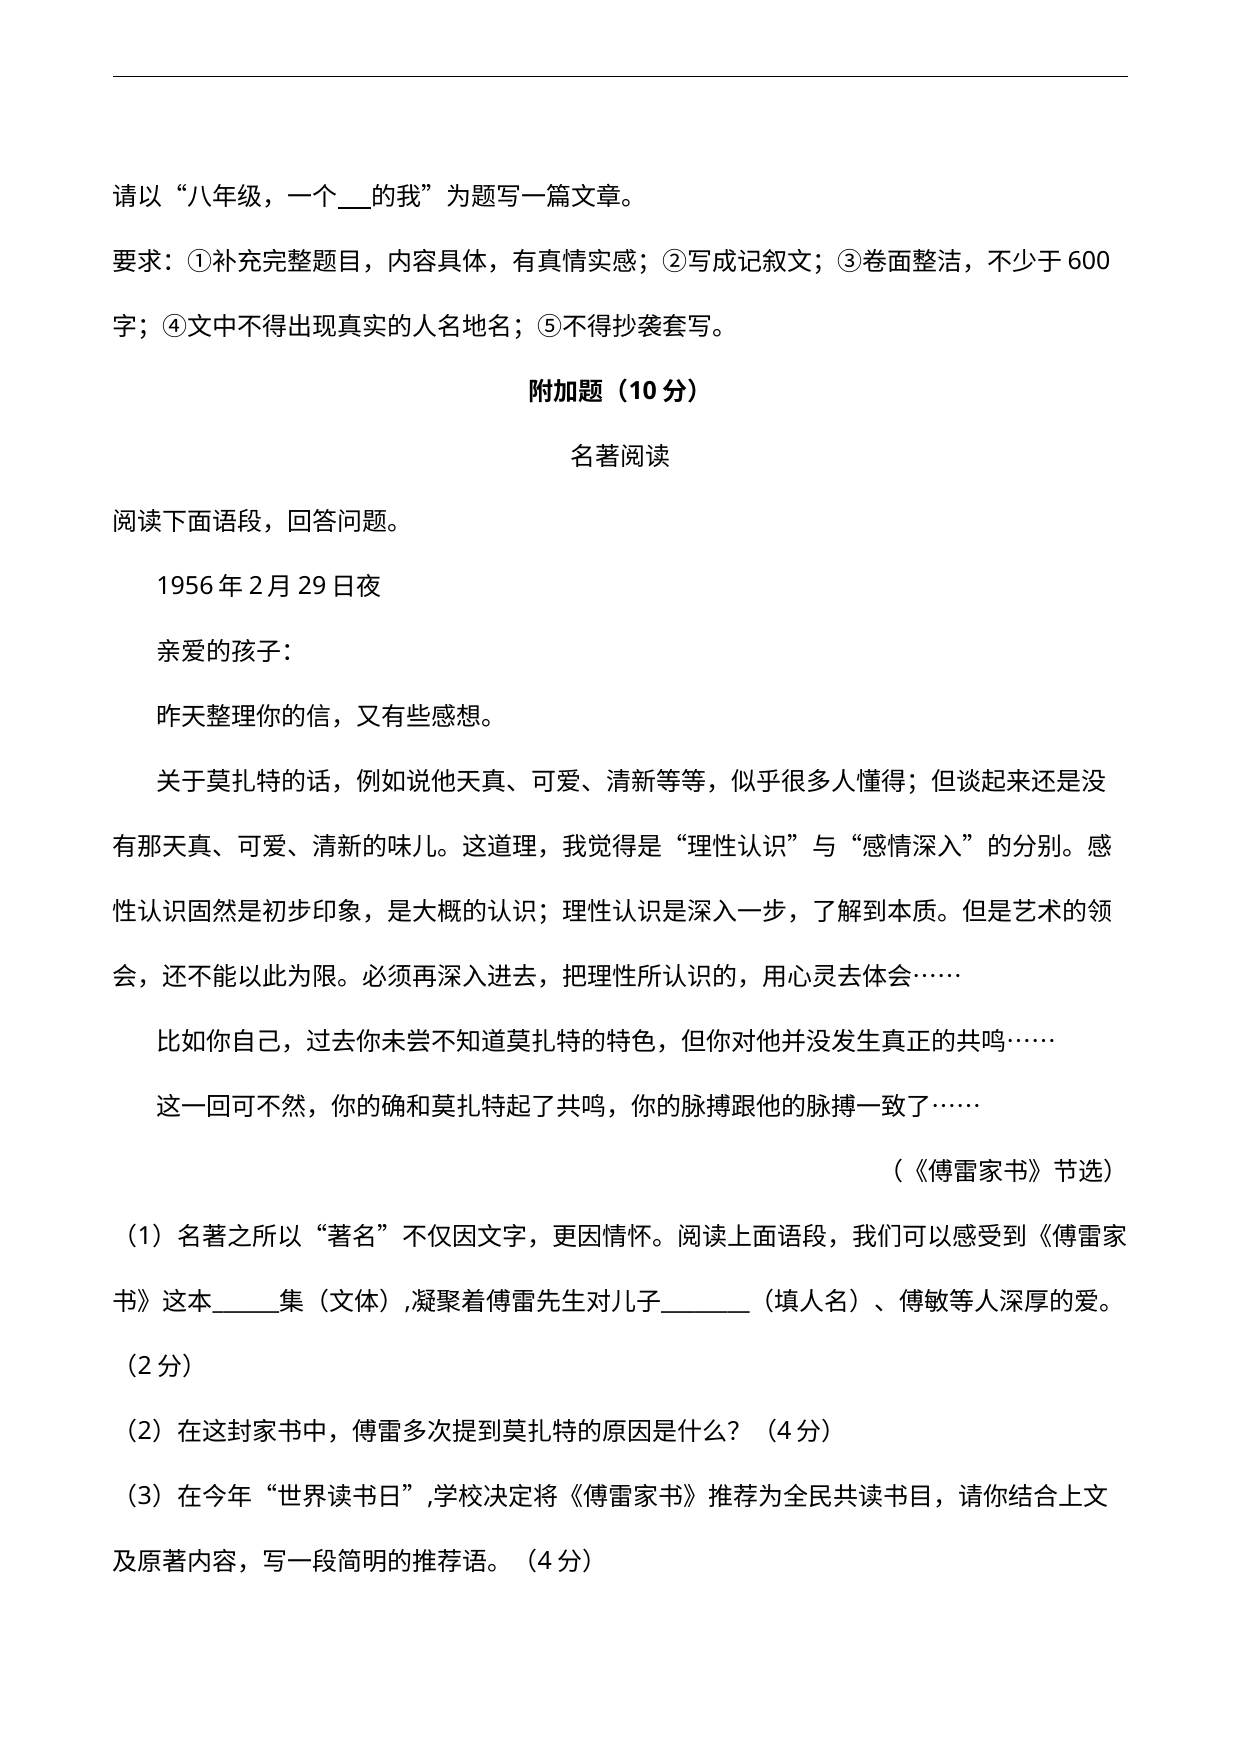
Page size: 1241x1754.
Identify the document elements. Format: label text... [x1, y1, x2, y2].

text 要求：①补充完整题目，内容具体，有真情实感；②写成记叙文；③卷面整洁，不少于600字；④文中不得出现真实的人名地名；⑤不得抄袭套写。 [112, 227, 1128, 357]
text 关于莫扎特的话，例如说他天真、可爱、清新等等，似乎很多人懂得；但谈起来还是没有那天真、可爱、清新的味儿。这道理，我觉得是“理性认识”与“感情深入”的分别。感性认识固然是初步印象，是大概的认识；理性认识是深入一步，了解到本质。但是艺术的领会，还不能以此为限。必须再深入进去，把理性所认识的，用心灵去体会…… [112, 747, 1128, 1007]
text （《傅雷家书》节选） [112, 1137, 1128, 1202]
text 这一回可不然，你的确和莫扎特起了共鸣，你的脉搏跟他的脉搏一致了…… [112, 1072, 1128, 1137]
text （1）名著之所以“著名”不仅因文字，更因情怀。阅读上面语段，我们可以感受到《傅雷家书》这本______集（文体）,凝聚着傅雷先生对儿子________（填人名）、傅敏等人深厚的爱。（2分） [112, 1202, 1128, 1397]
text 1956年2月29日夜 [112, 552, 1128, 617]
text 名著阅读 [112, 422, 1128, 487]
text 亲爱的孩子： [112, 617, 1128, 682]
text 附加题（10分） [112, 357, 1128, 422]
text （2）在这封家书中，傅雷多次提到莫扎特的原因是什么？（4分） [112, 1397, 1128, 1462]
text 请以“八年级，一个 的我”为题写一篇文章。 [112, 162, 1128, 227]
text 昨天整理你的信，又有些感想。 [112, 682, 1128, 747]
text （3）在今年“世界读书日”,学校决定将《傅雷家书》推荐为全民共读书目，请你结合上文及原著内容，写一段简明的推荐语。（4分） [112, 1462, 1128, 1592]
text 阅读下面语段，回答问题。 [112, 487, 1128, 552]
text 比如你自己，过去你未尝不知道莫扎特的特色，但你对他并没发生真正的共鸣…… [112, 1007, 1128, 1072]
